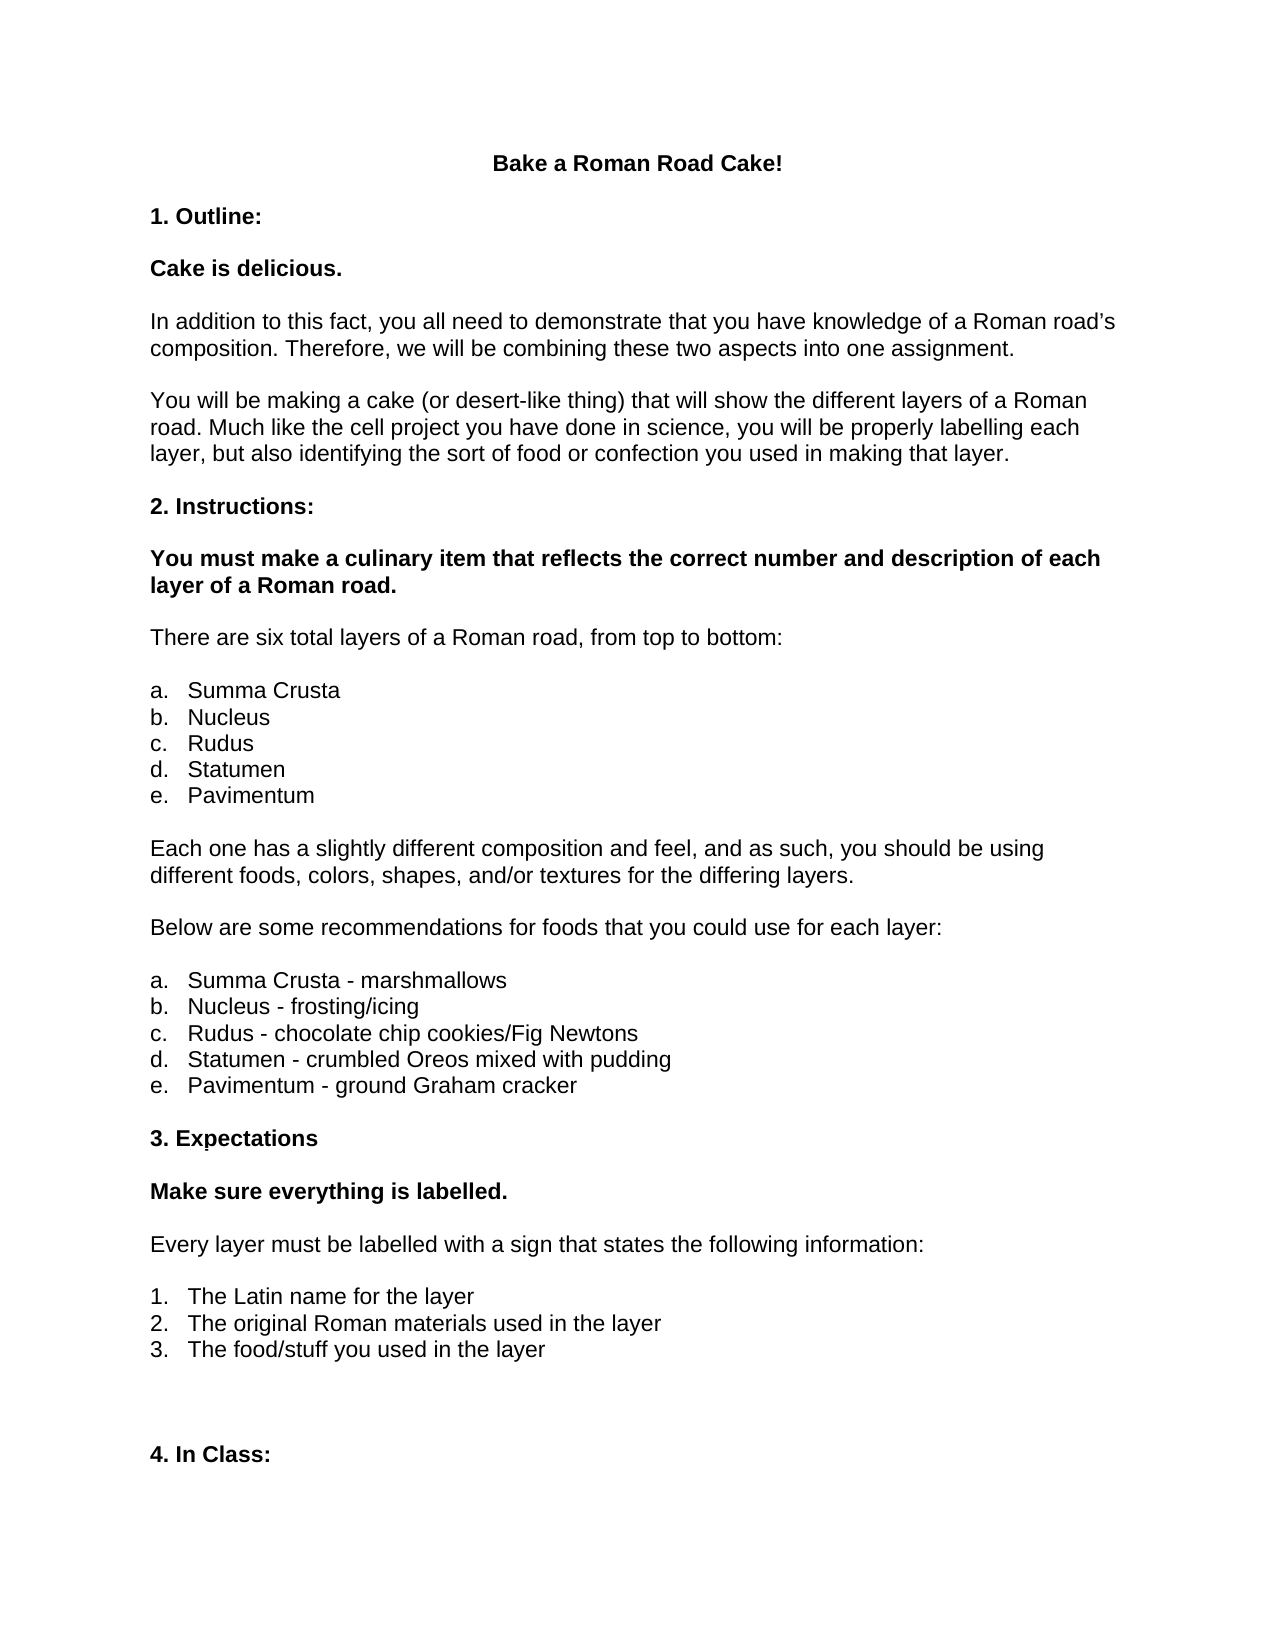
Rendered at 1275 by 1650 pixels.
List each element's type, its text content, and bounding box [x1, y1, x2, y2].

text You will be making a cake (or desert-like thing) that will show the different layers of a Roman road. Much like the cell project you have done in science, you will be properly labelling each layer, but also identifying the sort of food or confection you used in making that layer. [150, 387, 1125, 466]
text 1. Outline: [150, 203, 1125, 229]
text Each one has a slightly different composition and feel, and as such, you should be using different foods, colors, shapes, and/or textures for the differing layers. [150, 835, 1125, 888]
text 3. Expectations [150, 1125, 1125, 1151]
list Rudus - chocolate chip cookies/Fig Newtons [150, 1020, 1125, 1046]
text 4. In Class: [150, 1441, 1125, 1468]
text You must make a culinary item that reflects the correct number and description of each layer of a Roman road. [150, 545, 1125, 598]
list Nucleus - frosting/icing [150, 993, 1125, 1020]
text There are six total layers of a Roman road, from top to bottom: [150, 624, 1125, 651]
text Below are some recommendations for foods that you could use for each layer: [150, 914, 1125, 941]
list Rudus [150, 730, 1125, 756]
list Summa Crusta [150, 677, 1125, 703]
list The Latin name for the layer [150, 1283, 1125, 1309]
list Nucleus [150, 703, 1125, 730]
text Bake a Roman Road Cake! [150, 150, 1125, 176]
list Summa Crusta - marshmallows [150, 967, 1125, 993]
list Statumen [150, 756, 1125, 782]
list Statumen - crumbled Oreos mixed with pudding [150, 1046, 1125, 1072]
list Pavimentum [150, 782, 1125, 809]
text 2. Instructions: [150, 493, 1125, 519]
text In addition to this fact, you all need to demonstrate that you have knowledge of a Roman road’s composition. Therefore, we will be combining these two aspects into one assignment. [150, 308, 1125, 361]
list Pavimentum - ground Graham cracker [150, 1072, 1125, 1099]
text Make sure everything is labelled. [150, 1178, 1125, 1204]
text Every layer must be labelled with a sign that states the following information: [150, 1231, 1125, 1257]
list The food/stuff you used in the layer [150, 1336, 1125, 1362]
list The original Roman materials used in the layer [150, 1309, 1125, 1336]
text Cake is delicious. [150, 255, 1125, 282]
